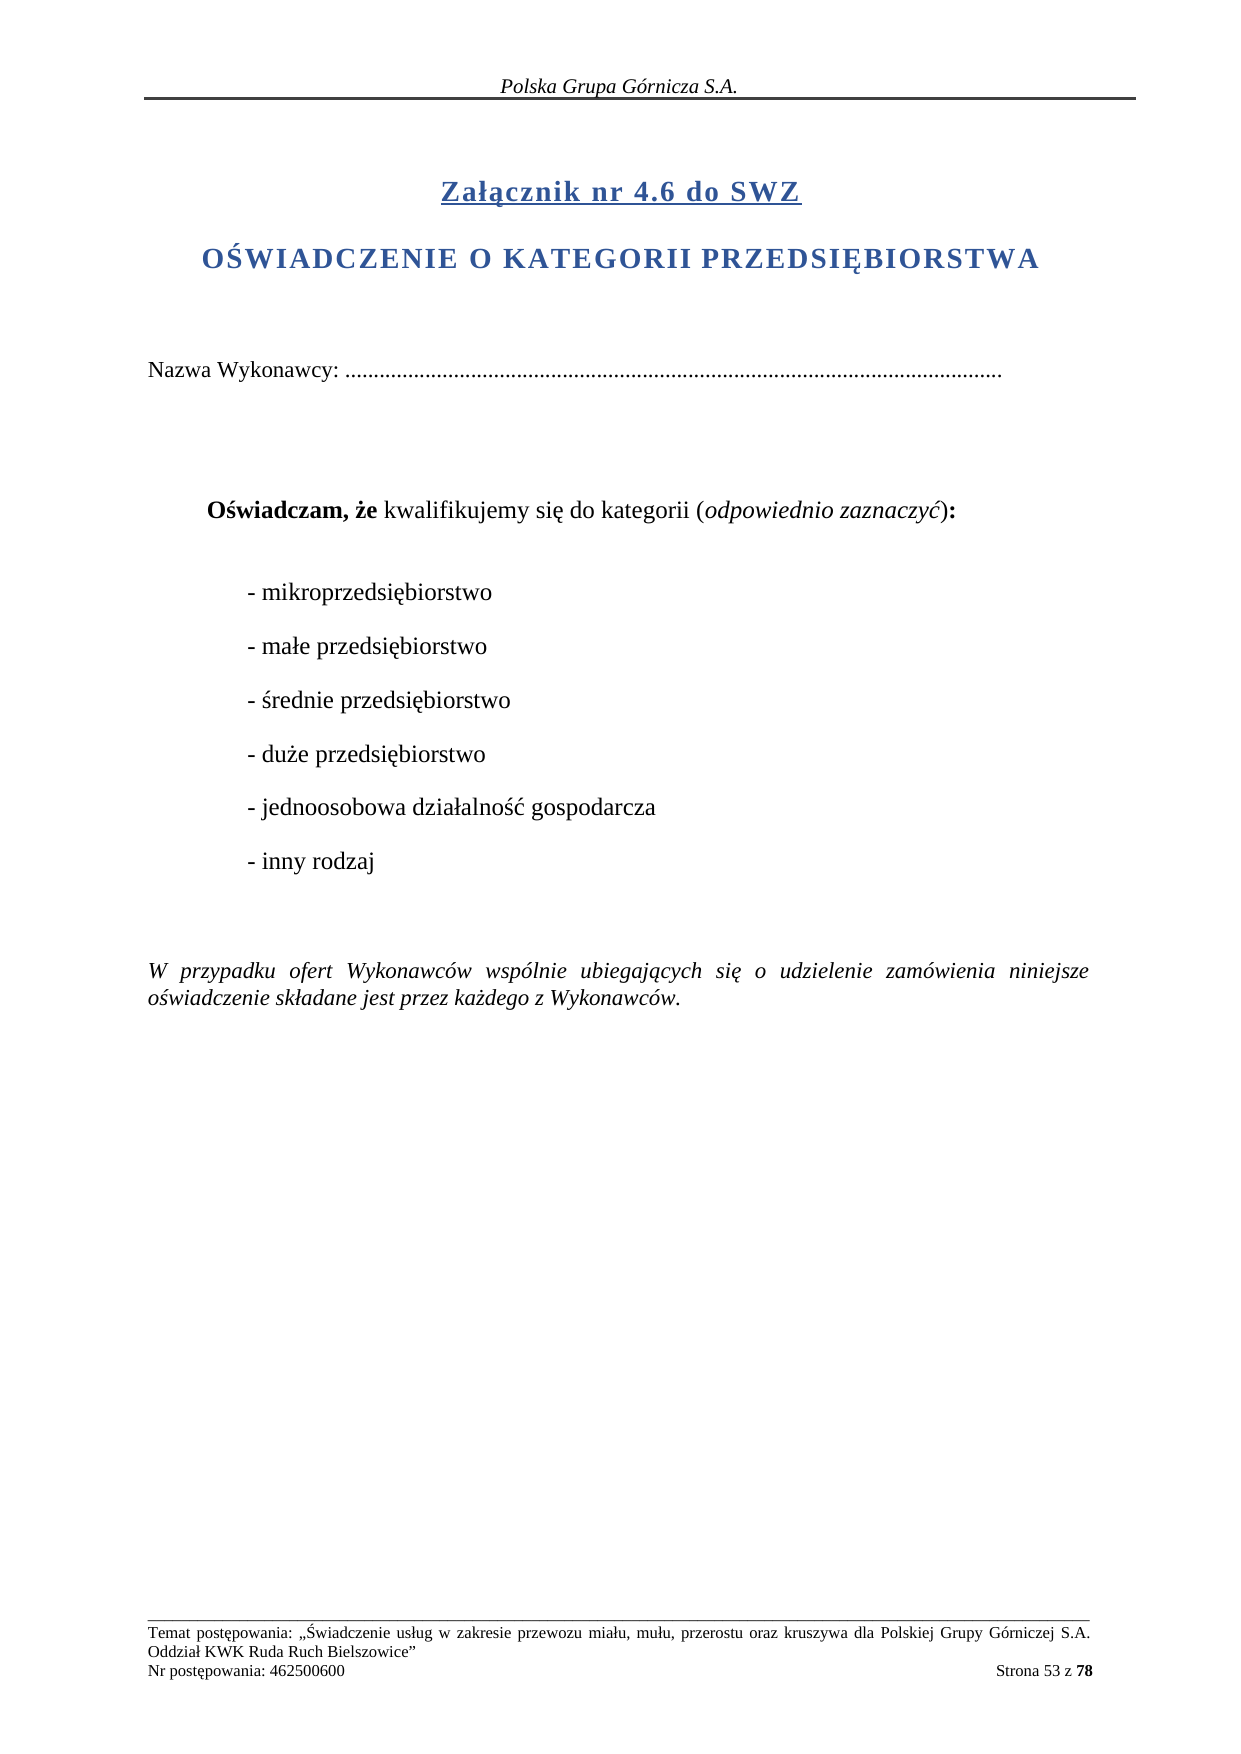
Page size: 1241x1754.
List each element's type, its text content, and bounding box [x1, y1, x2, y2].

text Nazwa Wykonawcy: ................................................................................................................... [148, 356, 1093, 382]
text  - jednoosobowa działalność gospodarcza [221, 792, 1093, 821]
text  - małe przedsiębiorstwo [221, 631, 1093, 660]
text OŚWIADCZENIE O KATEGORII PRZEDSIĘBIORSTWA [148, 241, 1093, 274]
text W przypadku ofert Wykonawców wspólnie ubiegających się o udzielenie zamówienia niniejsze oświadczenie składane jest przez każdego z Wykonawców. [148, 957, 1093, 1010]
text  - duże przedsiębiorstwo [221, 739, 1093, 767]
text  - mikroprzedsiębiorstwo [221, 577, 1093, 606]
text  - średnie przedsiębiorstwo [221, 685, 1093, 714]
text  - inny rodzaj [221, 846, 1093, 875]
text Załącznik nr 4.6 do SWZ [148, 174, 1093, 207]
text Oświadczam, że kwalifikujemy się do kategorii (odpowiednio zaznaczyć): [207, 495, 1093, 524]
